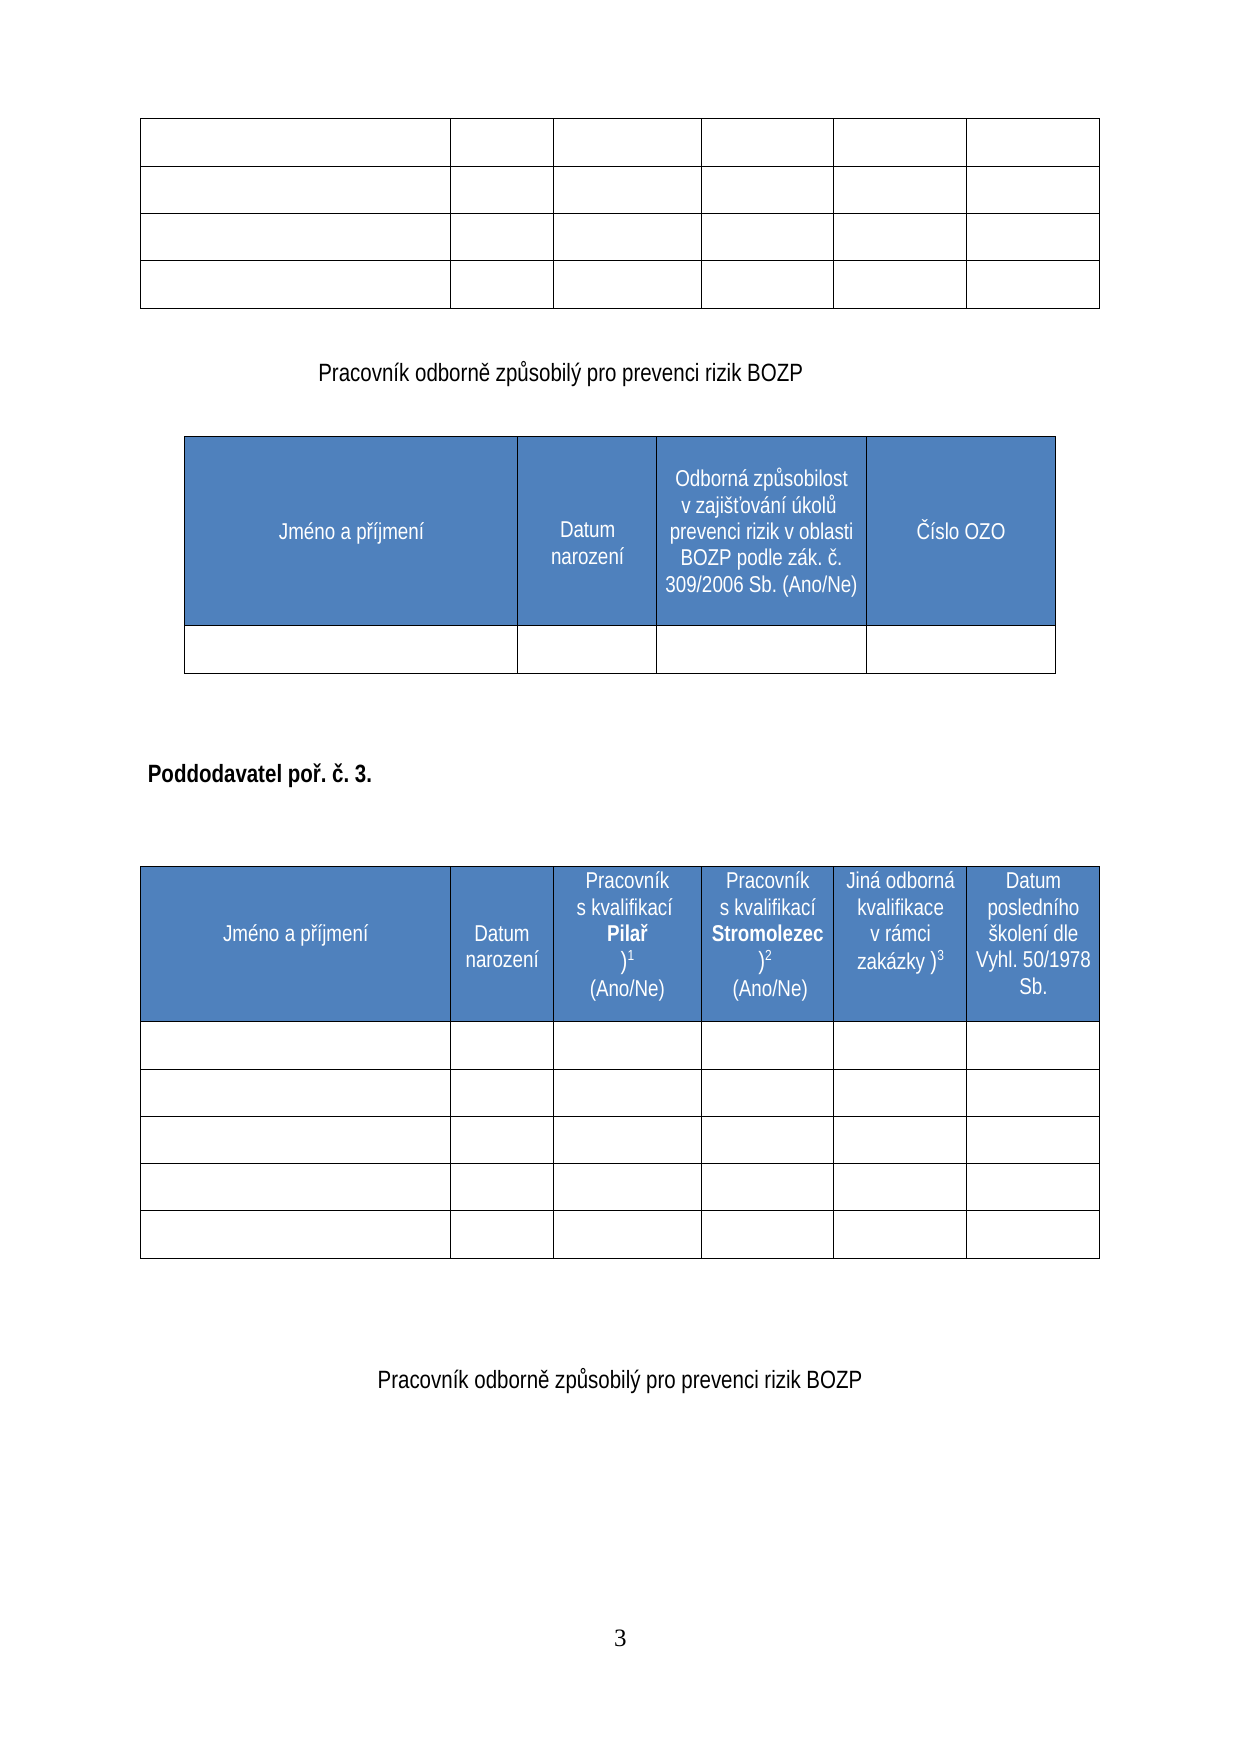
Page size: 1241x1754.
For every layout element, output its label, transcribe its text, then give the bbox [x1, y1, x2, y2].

table_cell [967, 1070, 1099, 1116]
table_header Pracovník s kvalifikací Pilař )1 (Ano/Ne) [554, 867, 701, 1021]
table_cell [141, 261, 450, 307]
table_cell [967, 1022, 1099, 1068]
table_cell [554, 1211, 701, 1258]
table_cell [867, 626, 1055, 672]
text Poddodavatel poř. č. 3. [148, 759, 1093, 788]
table_cell [451, 261, 553, 307]
table_cell [554, 1022, 701, 1068]
table_cell [834, 1164, 966, 1210]
table_cell [141, 1022, 450, 1068]
table_cell [451, 1117, 553, 1163]
table_cell [141, 119, 450, 166]
table_cell [967, 214, 1099, 260]
table_cell [451, 1164, 553, 1210]
table_cell [702, 1070, 833, 1116]
table_cell [702, 167, 833, 213]
table_cell [141, 167, 450, 213]
table_cell [451, 1211, 553, 1258]
table_cell [834, 1070, 966, 1116]
table_cell [834, 1022, 966, 1068]
table_cell [702, 1117, 833, 1163]
table_header Jiná odborná kvalifikace v rámci zakázky )3 [834, 867, 966, 1021]
table_cell [141, 214, 450, 260]
table_cell [967, 261, 1099, 307]
table_cell [834, 214, 966, 260]
table_cell [554, 214, 701, 260]
table_cell [967, 1211, 1099, 1258]
table_cell [185, 626, 517, 672]
text Pracovník odborně způsobilý pro prevenci rizik BOZP [148, 1366, 1093, 1394]
text Pracovník odborně způsobilý pro prevenci rizik BOZP [148, 358, 1093, 387]
table_cell [554, 1070, 701, 1116]
table_header Jméno a příjmení [141, 867, 450, 1021]
table_cell [967, 167, 1099, 213]
table_header Datum narození [518, 437, 656, 625]
table_cell [141, 1117, 450, 1163]
table_cell [834, 261, 966, 307]
table_cell [554, 1164, 701, 1210]
table_cell [702, 1022, 833, 1068]
table_cell [451, 1070, 553, 1116]
table_cell [554, 1117, 701, 1163]
table_cell [554, 119, 701, 166]
table_cell [141, 1164, 450, 1210]
table_cell [967, 1117, 1099, 1163]
table_cell [141, 1070, 450, 1116]
table_header Datum posledního školení dle Vyhl. 50/1978 Sb. [967, 867, 1099, 1021]
table_cell [451, 214, 553, 260]
table_cell [967, 1164, 1099, 1210]
table_cell [702, 1211, 833, 1258]
table_header Pracovník s kvalifikací Stromolezec )2 (Ano/Ne) [702, 867, 833, 1021]
table_cell [554, 261, 701, 307]
table_cell [451, 1022, 553, 1068]
table_cell [451, 119, 553, 166]
table_cell [702, 261, 833, 307]
table_cell [702, 214, 833, 260]
table_cell [451, 167, 553, 213]
table_cell [834, 1211, 966, 1258]
table_cell [141, 1211, 450, 1258]
table_cell [702, 1164, 833, 1210]
table_cell [657, 626, 866, 672]
table_header Jméno a příjmení [185, 437, 517, 625]
table_header Datum narození [451, 867, 553, 1021]
table_header Číslo OZO [867, 437, 1055, 625]
table_header Odborná způsobilost v zajišťování úkolů prevenci rizik v oblasti BOZP podle zák. č. 309/2006 Sb. (Ano/Ne) [657, 437, 866, 625]
table_cell [834, 167, 966, 213]
table_cell [518, 626, 656, 672]
table_cell [834, 119, 966, 166]
table_cell [702, 119, 833, 166]
table_cell [967, 119, 1099, 166]
table_cell [554, 167, 701, 213]
table_cell [834, 1117, 966, 1163]
